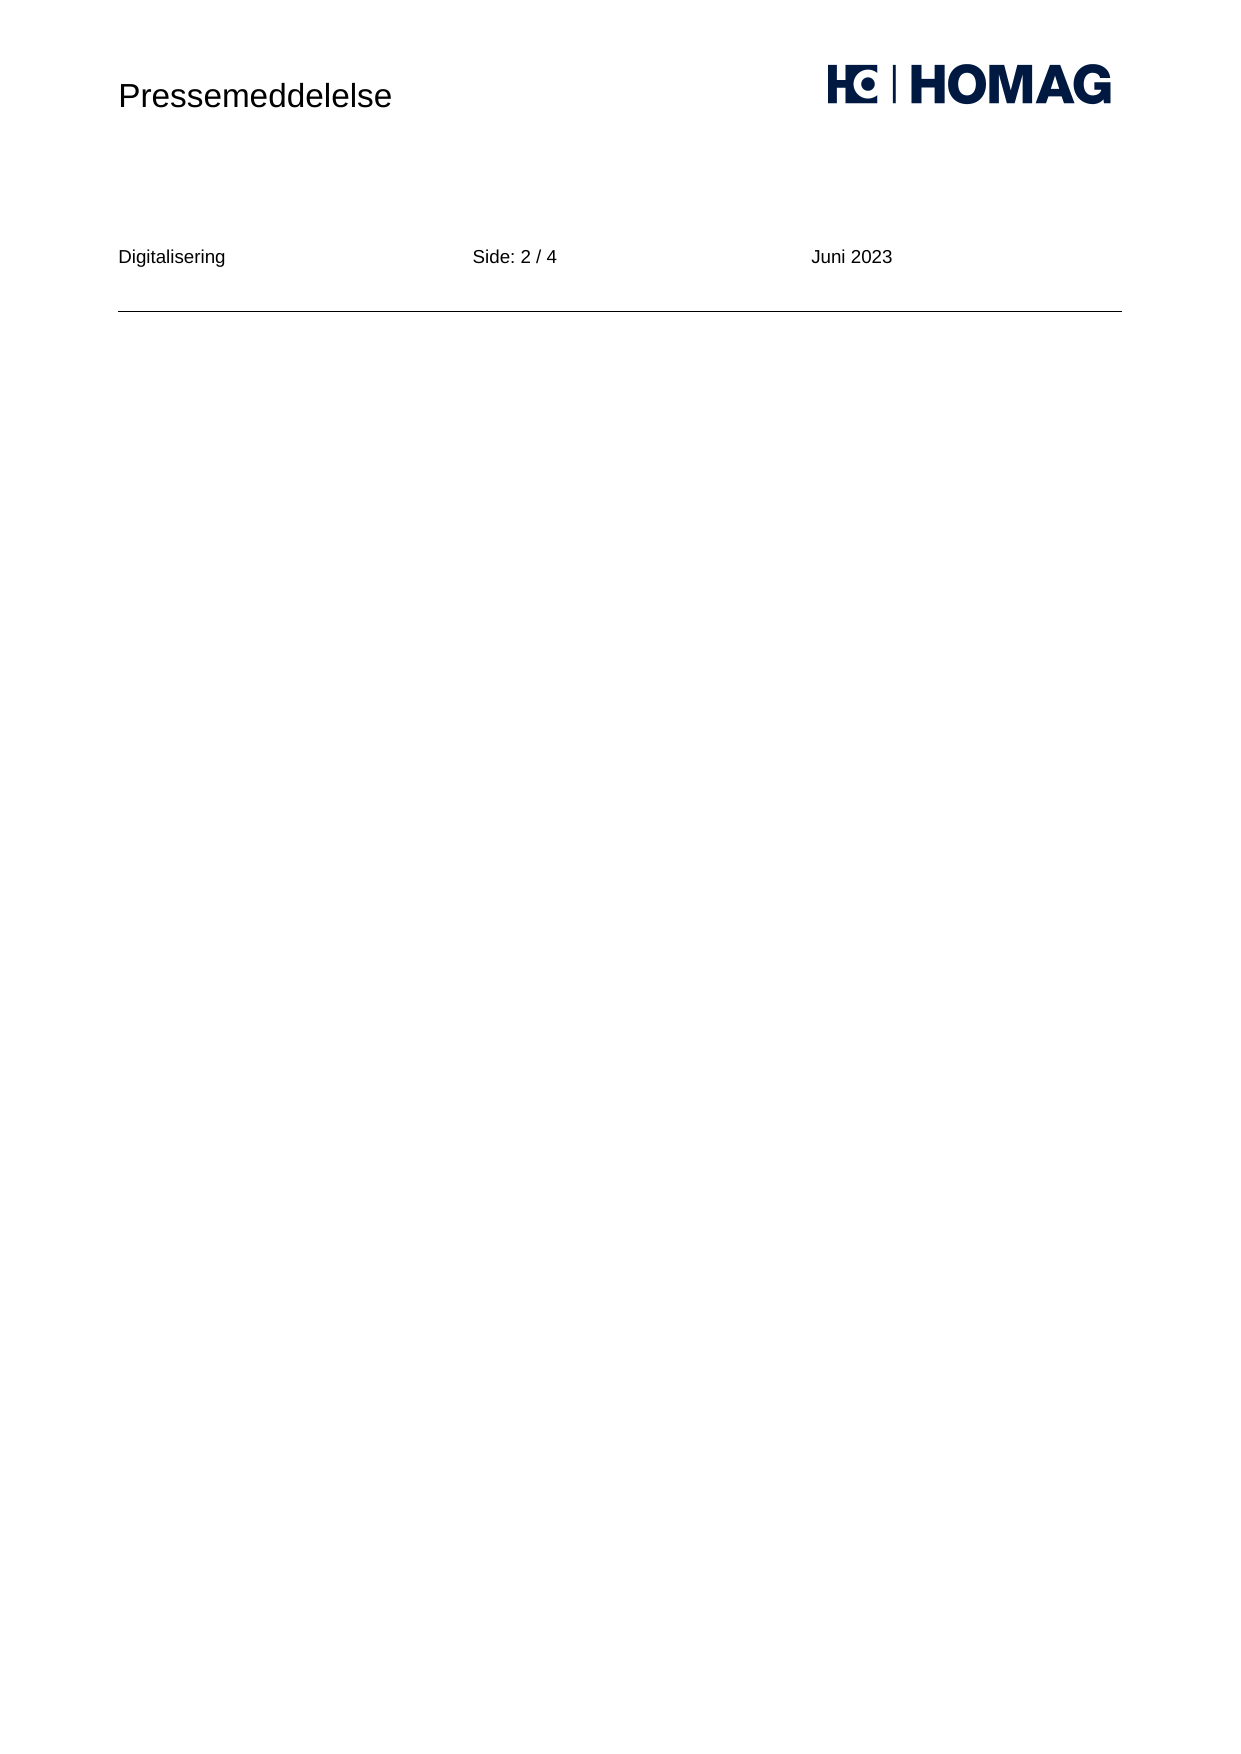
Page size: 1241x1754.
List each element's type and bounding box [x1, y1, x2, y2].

picture [820, 59, 1123, 108]
